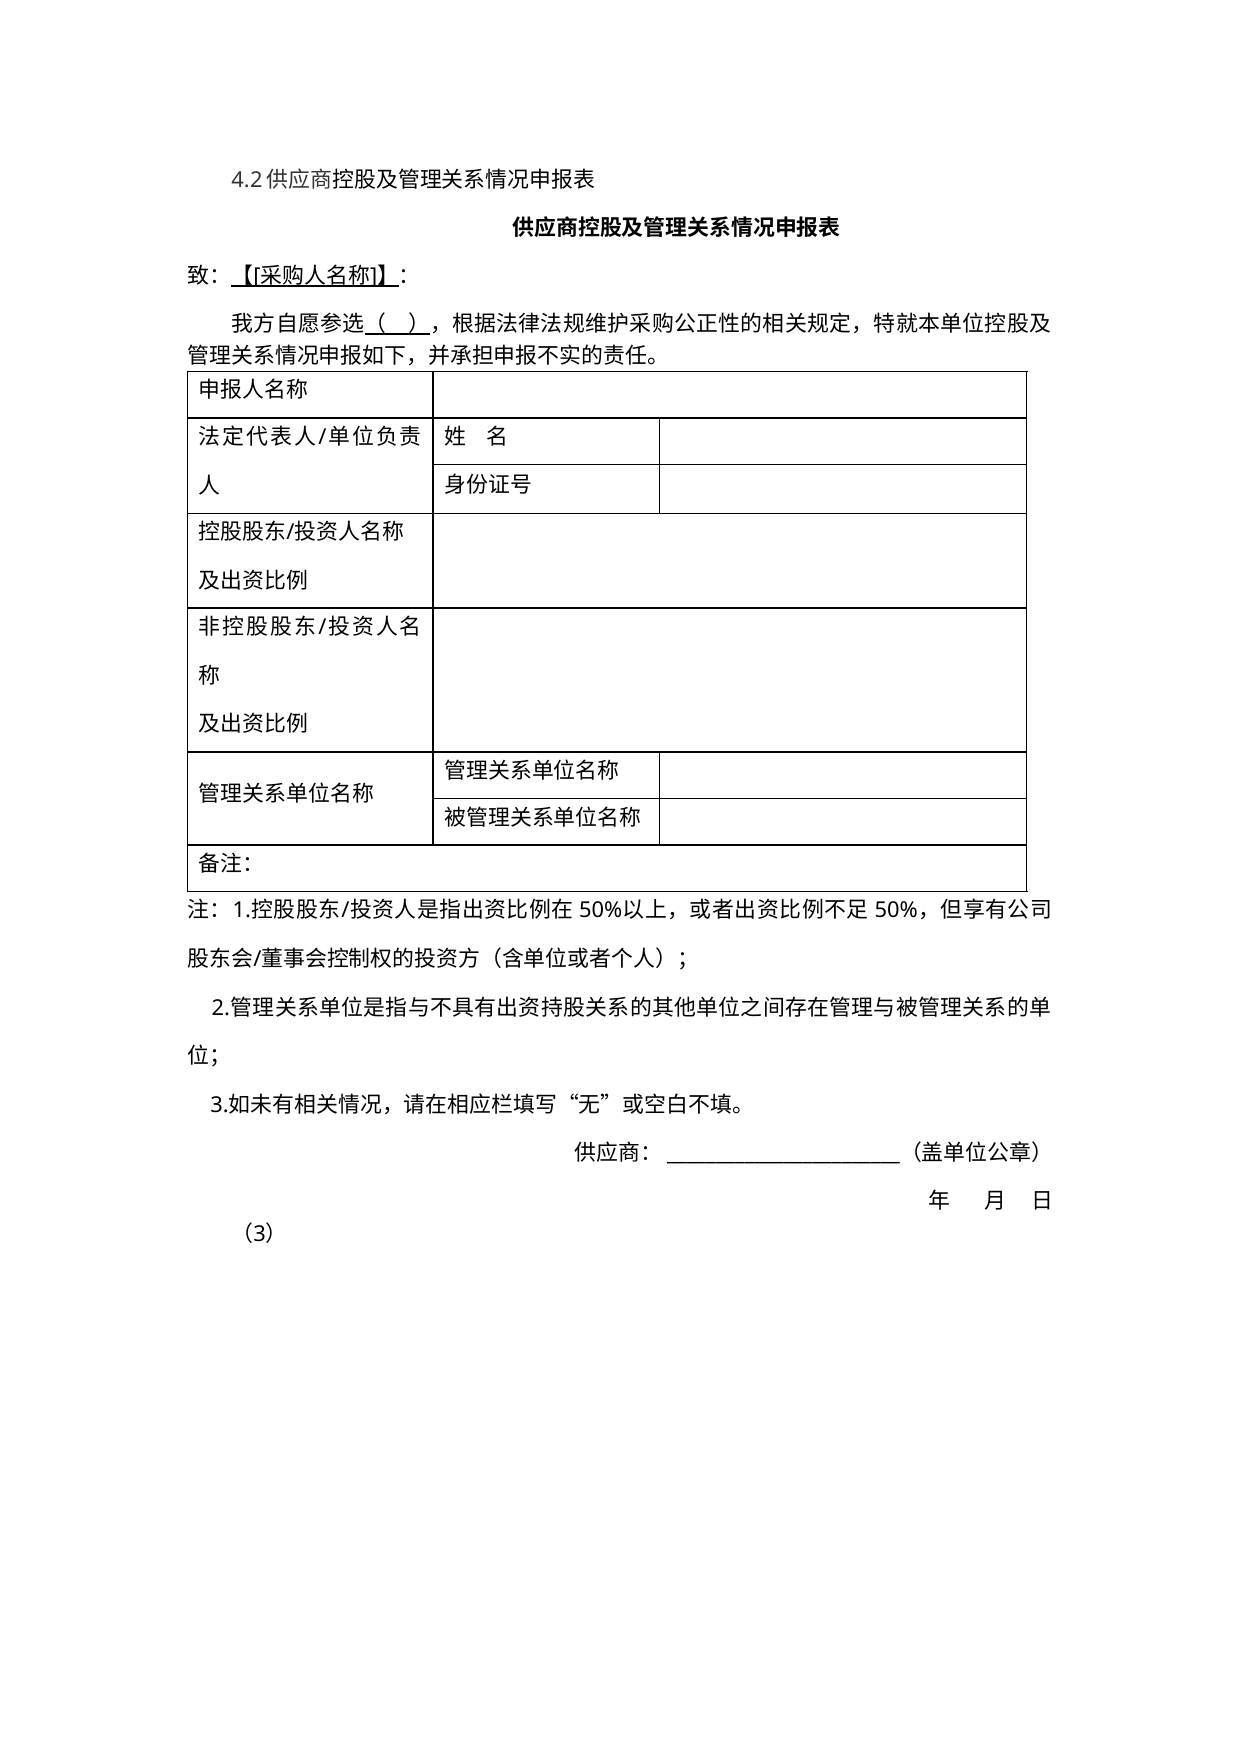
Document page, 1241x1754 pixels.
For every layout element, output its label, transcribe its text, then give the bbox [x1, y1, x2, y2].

text 4.2供应商控股及管理关系情况申报表 [187, 162, 1053, 194]
table_cell 非控股股东/投资人名称 及出资比例 [188, 609, 432, 751]
table_cell [660, 799, 1026, 844]
table_cell [660, 419, 1026, 464]
list 供应商控股及管理关系情况申报表 [300, 209, 1053, 242]
table_cell [660, 753, 1026, 797]
table_cell 备注： [188, 846, 1026, 891]
table_cell 管理关系单位名称 [188, 753, 432, 844]
text 2.管理关系单位是指与不具有出资持股关系的其他单位之间存在管理与被管理关系的单位； [187, 989, 1053, 1071]
text 注：1.控股股东/投资人是指出资比例在50%以上，或者出资比例不足50%，但享有公司股东会/董事会控制权的投资方（含单位或者个人）； [187, 892, 1053, 973]
table_cell 管理关系单位名称 [434, 753, 659, 797]
text 我方自愿参选（ ），根据法律法规维护采购公正性的相关规定，特就本单位控股及管理关系情况申报如下，并承担申报不实的责任。 [187, 306, 1053, 371]
table_header 申报人名称 [188, 372, 432, 417]
table_cell 控股股东/投资人名称 及出资比例 [188, 514, 432, 607]
text 3.如未有相关情况，请在相应栏填写“无”或空白不填。 [187, 1086, 1053, 1119]
table_cell 身份证号 [434, 465, 659, 512]
table_cell [434, 514, 1026, 607]
text 致：【[采购人名称]】： [187, 258, 1053, 290]
table_cell [434, 609, 1026, 751]
table_cell 被管理关系单位名称 [434, 799, 659, 844]
text 供应商： ________________________（盖单位公章） [187, 1135, 1053, 1167]
table_cell 法定代表人/单位负责人 [188, 419, 432, 512]
text 年 月 日 [262, 1183, 1053, 1216]
table_cell [660, 465, 1026, 512]
table_header [434, 372, 1026, 417]
table_cell 姓 名 [434, 419, 659, 464]
